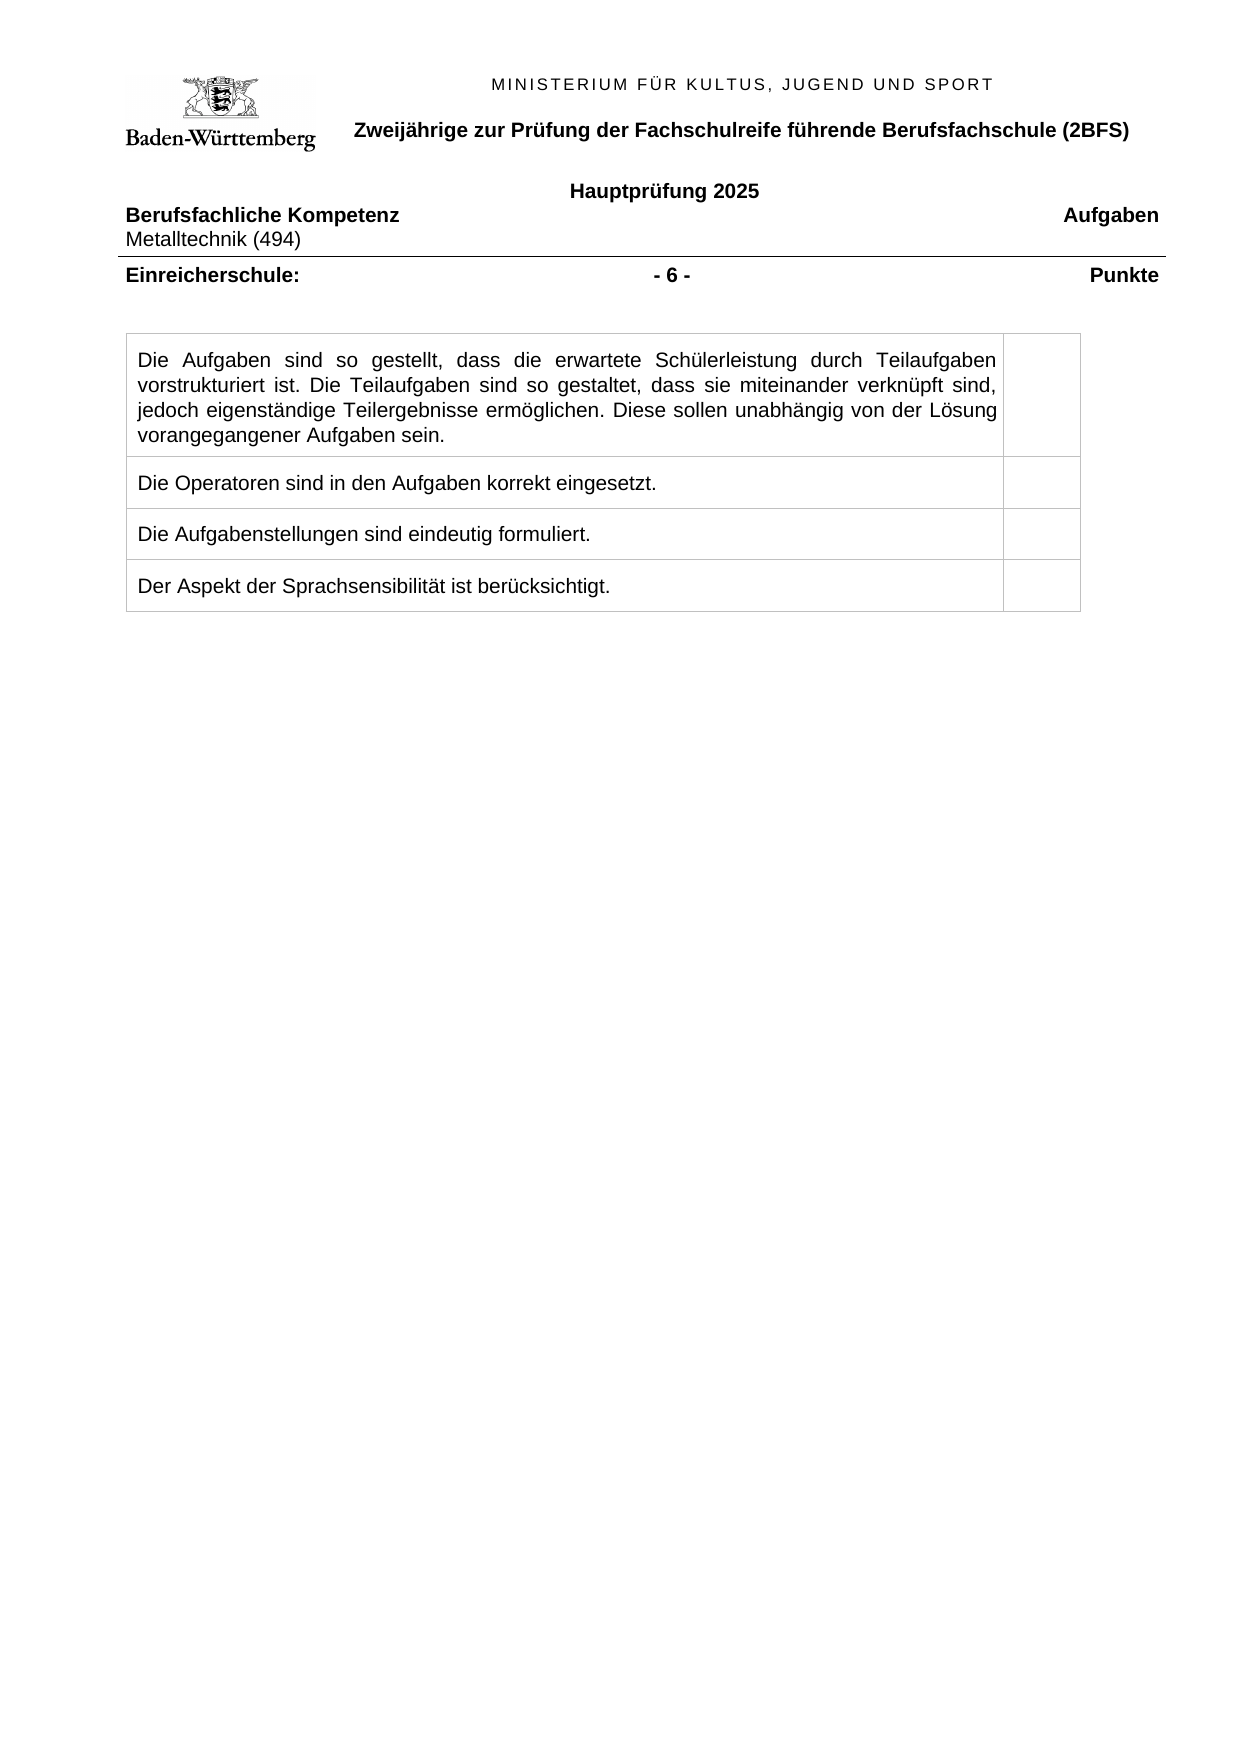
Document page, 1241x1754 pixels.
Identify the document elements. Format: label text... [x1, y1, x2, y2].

table_cell [1004, 560, 1080, 611]
picture [125, 75, 317, 152]
table_cell [1004, 509, 1080, 559]
table_header [1004, 334, 1080, 456]
table_cell [1004, 457, 1080, 507]
table_cell Die Aufgabenstellungen sind eindeutig formuliert. [127, 509, 1003, 559]
table_header Die Aufgaben sind so gestellt, dass die erwartete Schülerleistung durch Teilaufgaben vorstrukturiert ist. Die Teilaufgaben sind so gestaltet, dass sie miteinander verknüpft sind, jedoch eigenständige Teilergebnisse ermöglichen. Diese sollen unabhängig von der Lösung vorangegangener Aufgaben sein. [127, 334, 1003, 456]
table_cell Der Aspekt der Sprachsensibilität ist berücksichtigt. [127, 560, 1003, 611]
table_cell Die Operatoren sind in den Aufgaben korrekt eingesetzt. [127, 457, 1003, 507]
